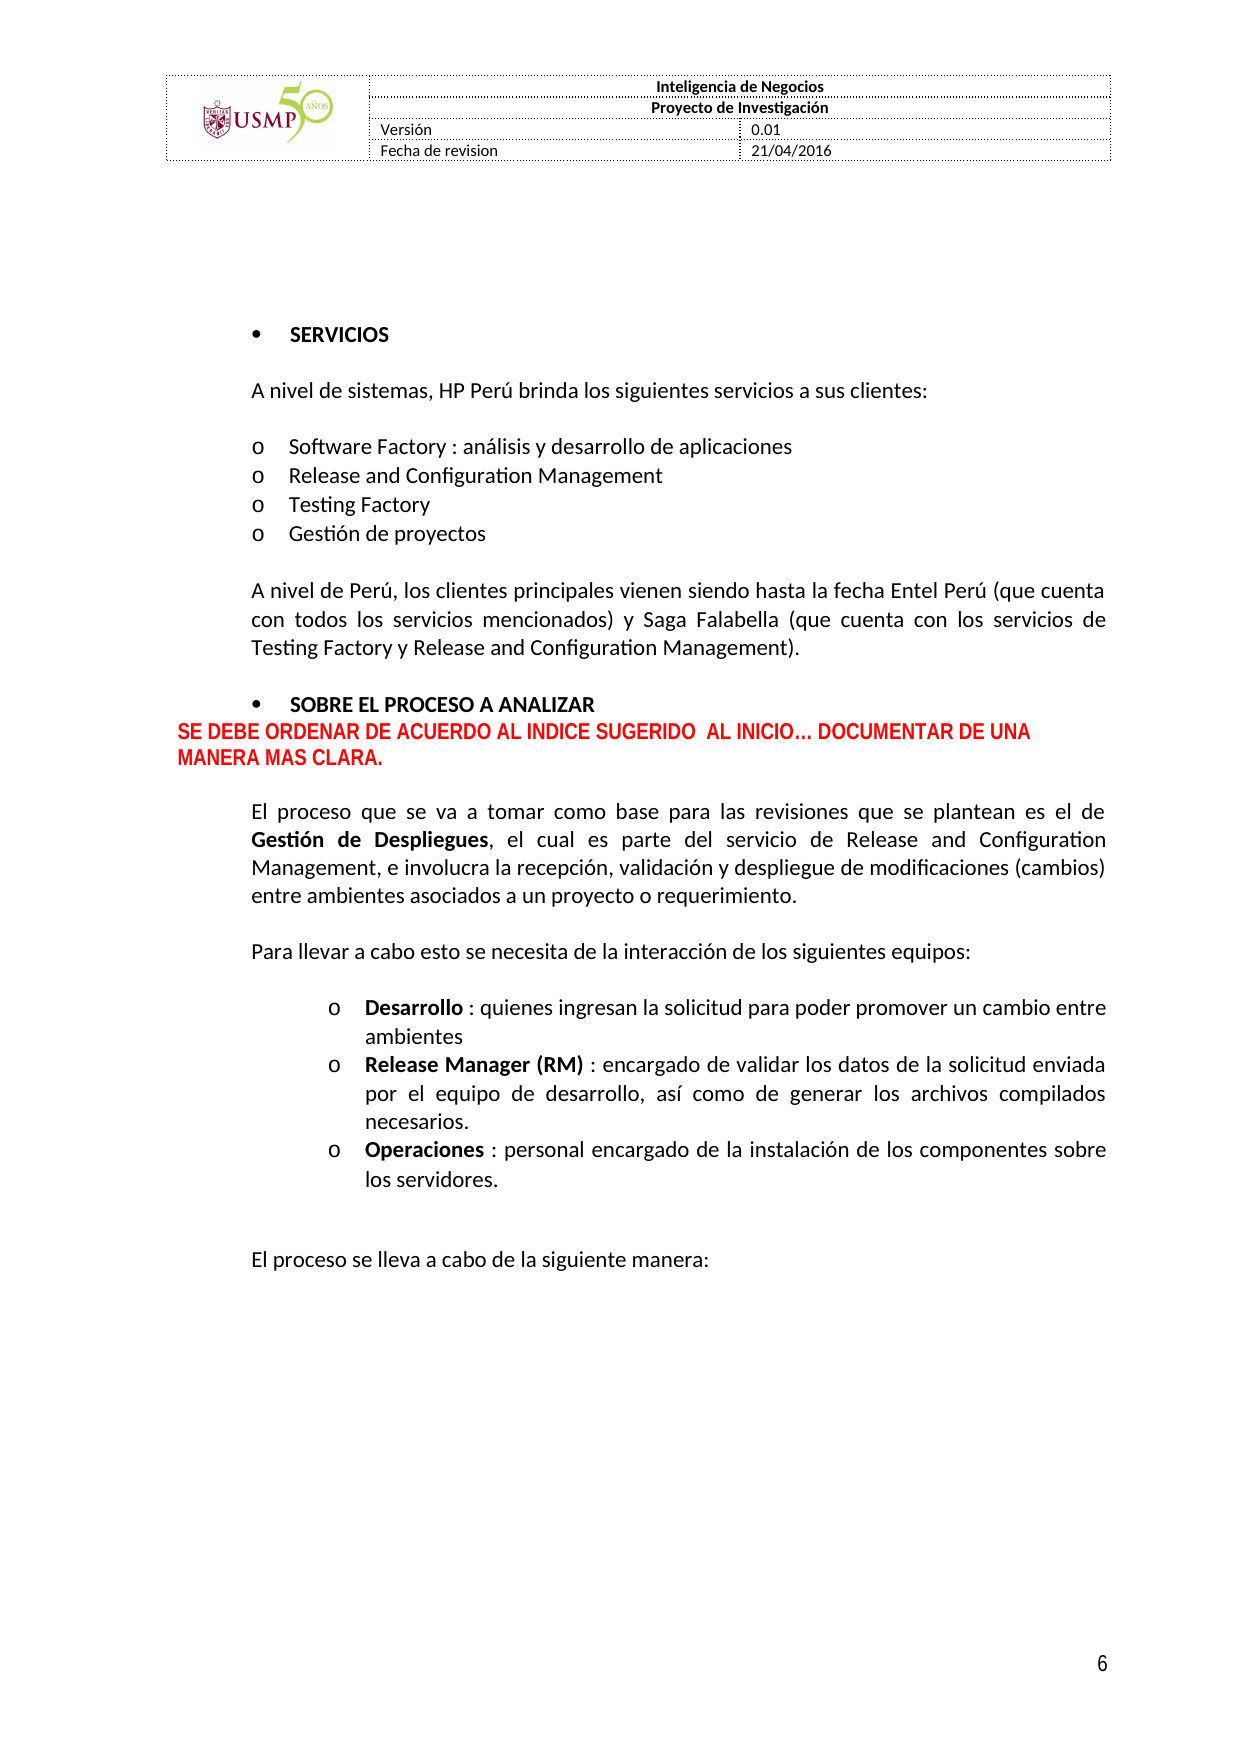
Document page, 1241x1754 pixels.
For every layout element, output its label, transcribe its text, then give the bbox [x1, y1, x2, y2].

list Software Factory : análisis y desarrollo de aplicaciones [251, 432, 1107, 461]
text A nivel de Perú, los clientes principales vienen siendo hasta la fecha Entel Perú (que cuenta con todos los servicios mencionados) y Saga Falabella (que cuenta con los servicios de Testing Factory y Release and Configuration Management). [251, 577, 1107, 661]
list Desarrollo : quienes ingresan la solicitud para poder promover un cambio entre ambientes [327, 993, 1107, 1050]
text Para llevar a cabo esto se necesita de la interacción de los siguientes equipos: [251, 937, 1107, 965]
subtitle SERVICIOS [252, 319, 1107, 348]
list Release and Configuration Management [251, 461, 1107, 490]
text El proceso se lleva a cabo de la siguiente manera: [251, 1245, 1107, 1273]
text SE DEBE ORDENAR DE ACUERDO AL INDICE SUGERIDO AL INICIO… DOCUMENTAR DE UNA MANERA MAS CLARA. [177, 718, 1107, 771]
list Release Manager (RM) : encargado de validar los datos de la solicitud enviada por el equipo de desarrollo, así como de generar los archivos compilados necesarios. [327, 1050, 1107, 1136]
list Operaciones : personal encargado de la instalación de los componentes sobre los servidores. [327, 1136, 1107, 1193]
list Gestión de proyectos [251, 519, 1107, 549]
subtitle SOBRE EL PROCESO A ANALIZAR [252, 689, 1107, 718]
text El proceso que se va a tomar como base para las revisiones que se plantean es el de Gestión de Despliegues, el cual es parte del servicio de Release and Configuration Management, e involucra la recepción, validación y despliegue de modificaciones (cambios) entre ambientes asociados a un proyecto o requerimiento. [251, 797, 1107, 909]
list Testing Factory [251, 490, 1107, 519]
text A nivel de sistemas, HP Perú brinda los siguientes servicios a sus clientes: [177, 376, 1107, 404]
picture [196, 76, 339, 152]
